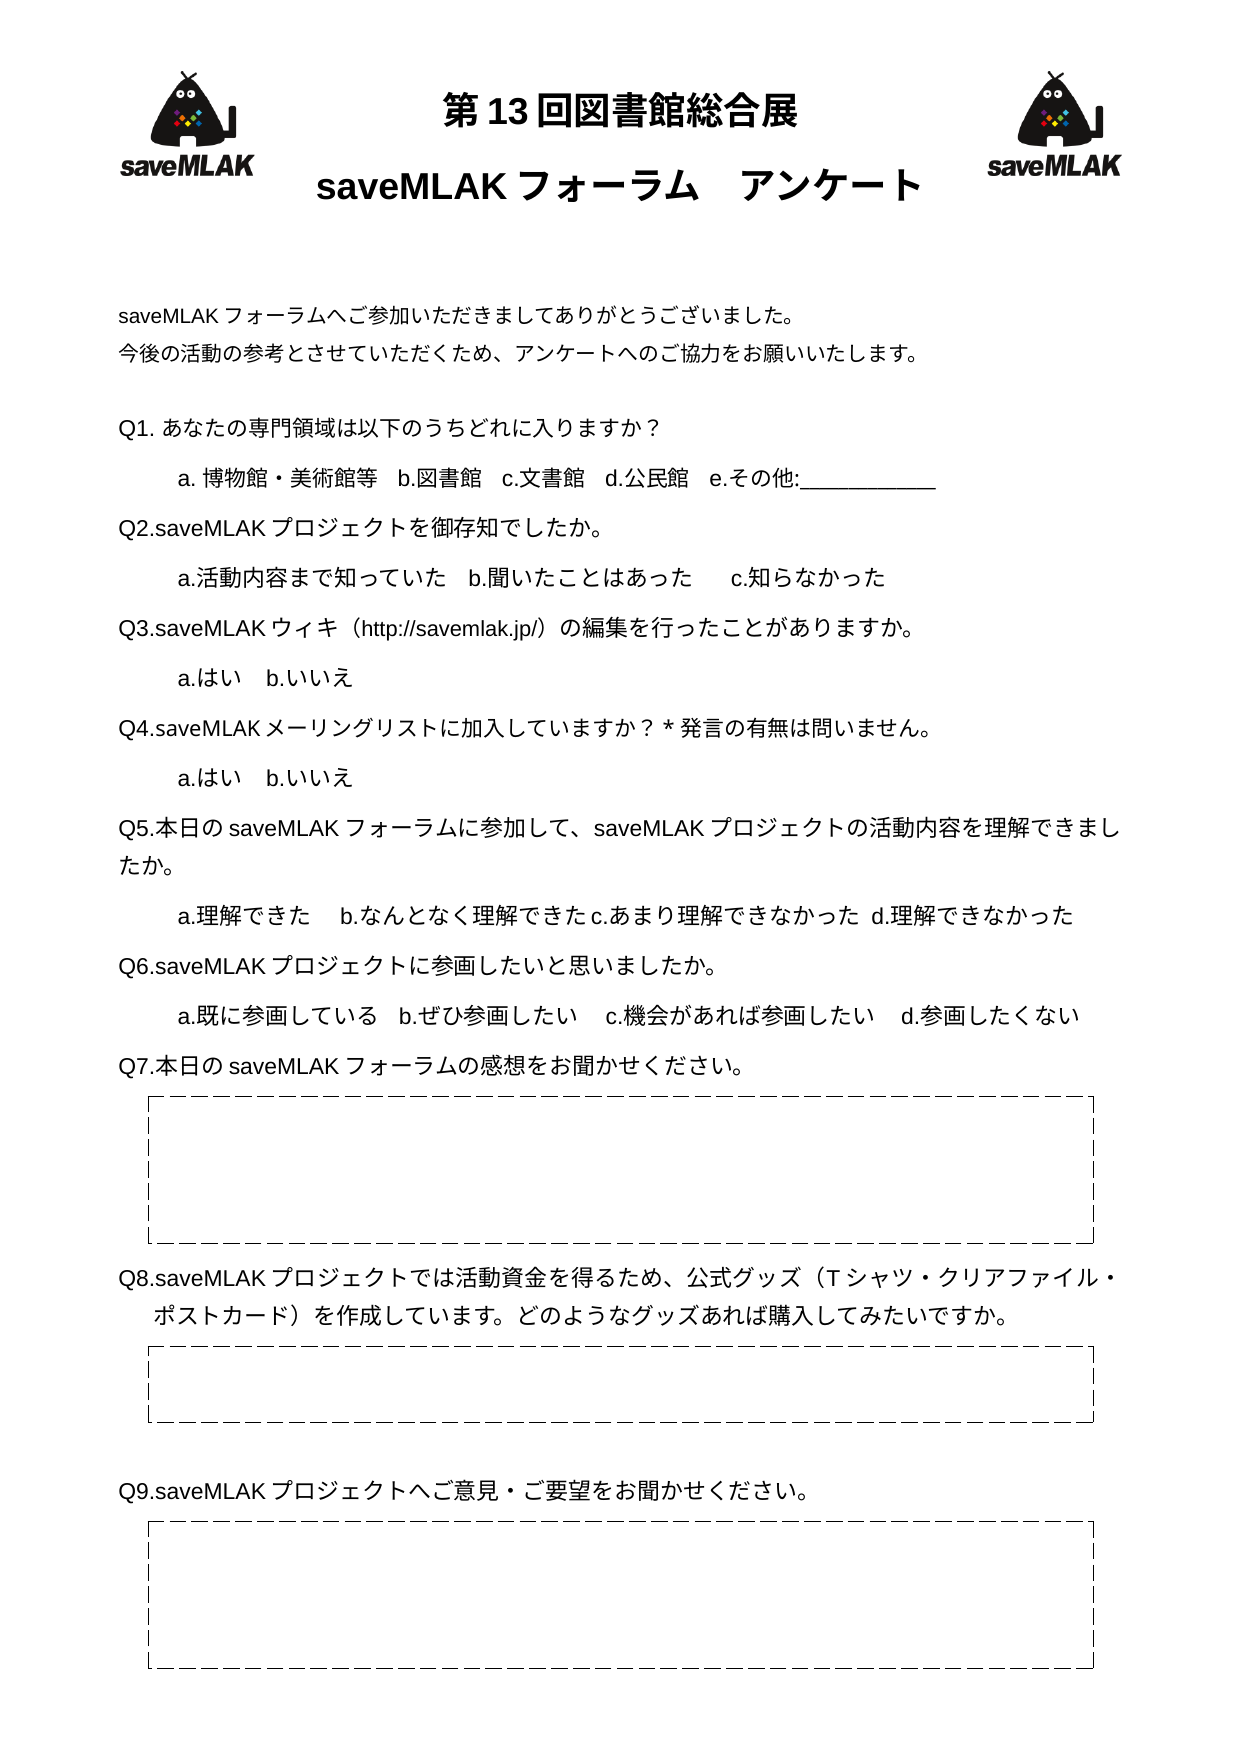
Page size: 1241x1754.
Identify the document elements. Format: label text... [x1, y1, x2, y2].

text 今後の活動の参考とさせていただくため、アンケートへのご協力をお願いいたします。 [118, 333, 1122, 371]
text saveMLAKフォーラム アンケート [118, 146, 1122, 221]
text a.はい b.いいえ [118, 758, 1122, 796]
text Q2.saveMLAKプロジェクトを御存知でしたか。 [118, 508, 1122, 546]
text Q7.本日のsaveMLAKフォーラムの感想をお聞かせください。 [118, 1046, 1122, 1083]
text a.活動内容まで知っていた b.聞いたことはあった c.知らなかった [118, 558, 1122, 596]
text Q9.saveMLAKプロジェクトへご意見・ご要望をお聞かせください。 [118, 1471, 1122, 1508]
text Q5.本日のsaveMLAKフォーラムに参加して、saveMLAKプロジェクトの活動内容を理解できましたか。 [118, 808, 1122, 883]
text a.既に参画している b.ぜひ参画したい c.機会があれば参画したい d.参画したくない [118, 996, 1122, 1033]
text Q1. あなたの専門領域は以下のうちどれに入りますか？ [118, 408, 1122, 446]
picture [120, 71, 255, 176]
text a. 博物館・美術館等 b.図書館 c.文書館 d.公民館 e.その他:______________ [118, 458, 1122, 496]
text Q8.saveMLAKプロジェクトでは活動資金を得るため、公式グッズ（Tシャツ・クリアファイル・ポストカード）を作成しています。どのようなグッズあれば購入してみたいですか。 [118, 1258, 1122, 1333]
text Q6.saveMLAKプロジェクトに参画したいと思いましたか。 [118, 946, 1122, 983]
text 第13回図書館総合展 [255, 71, 987, 146]
text a.理解できた b.なんとなく理解できた c.あまり理解できなかった d.理解できなかった [118, 896, 1122, 933]
text Q4.saveMLAKメーリングリストに加入していますか？ * 発言の有無は問いません。 [118, 708, 1122, 746]
text Q3.saveMLAKウィキ（http://savemlak.jp/）の編集を行ったことがありますか。 [118, 608, 1122, 646]
text saveMLAKフォーラムへご参加いただきましてありがとうございました。 [118, 296, 1122, 333]
picture [987, 71, 1122, 176]
text a.はい b.いいえ [118, 658, 1122, 696]
